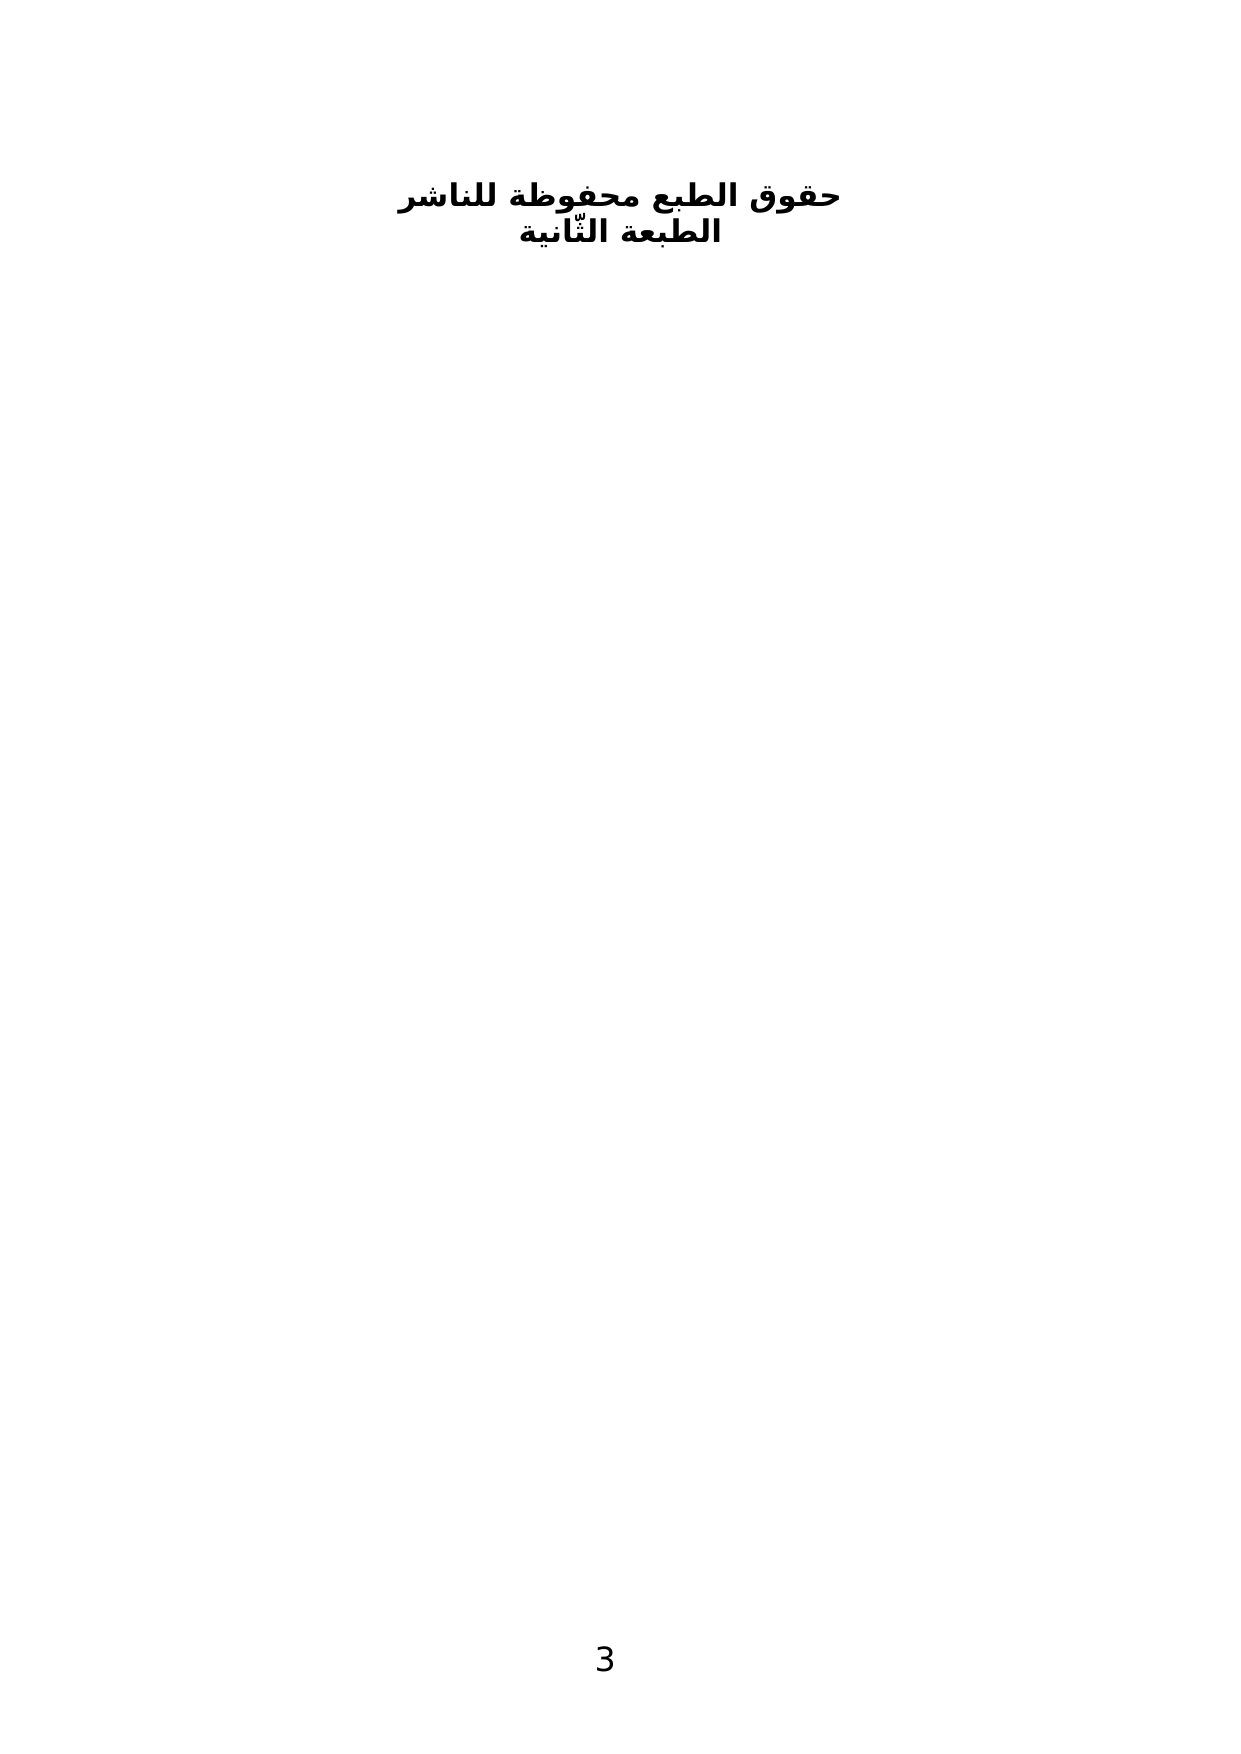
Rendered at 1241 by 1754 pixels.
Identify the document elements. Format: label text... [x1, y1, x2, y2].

text حقوق الطبع محفوظة للناشر [236, 177, 1004, 213]
text الطبعة الثّانية [236, 213, 1004, 250]
